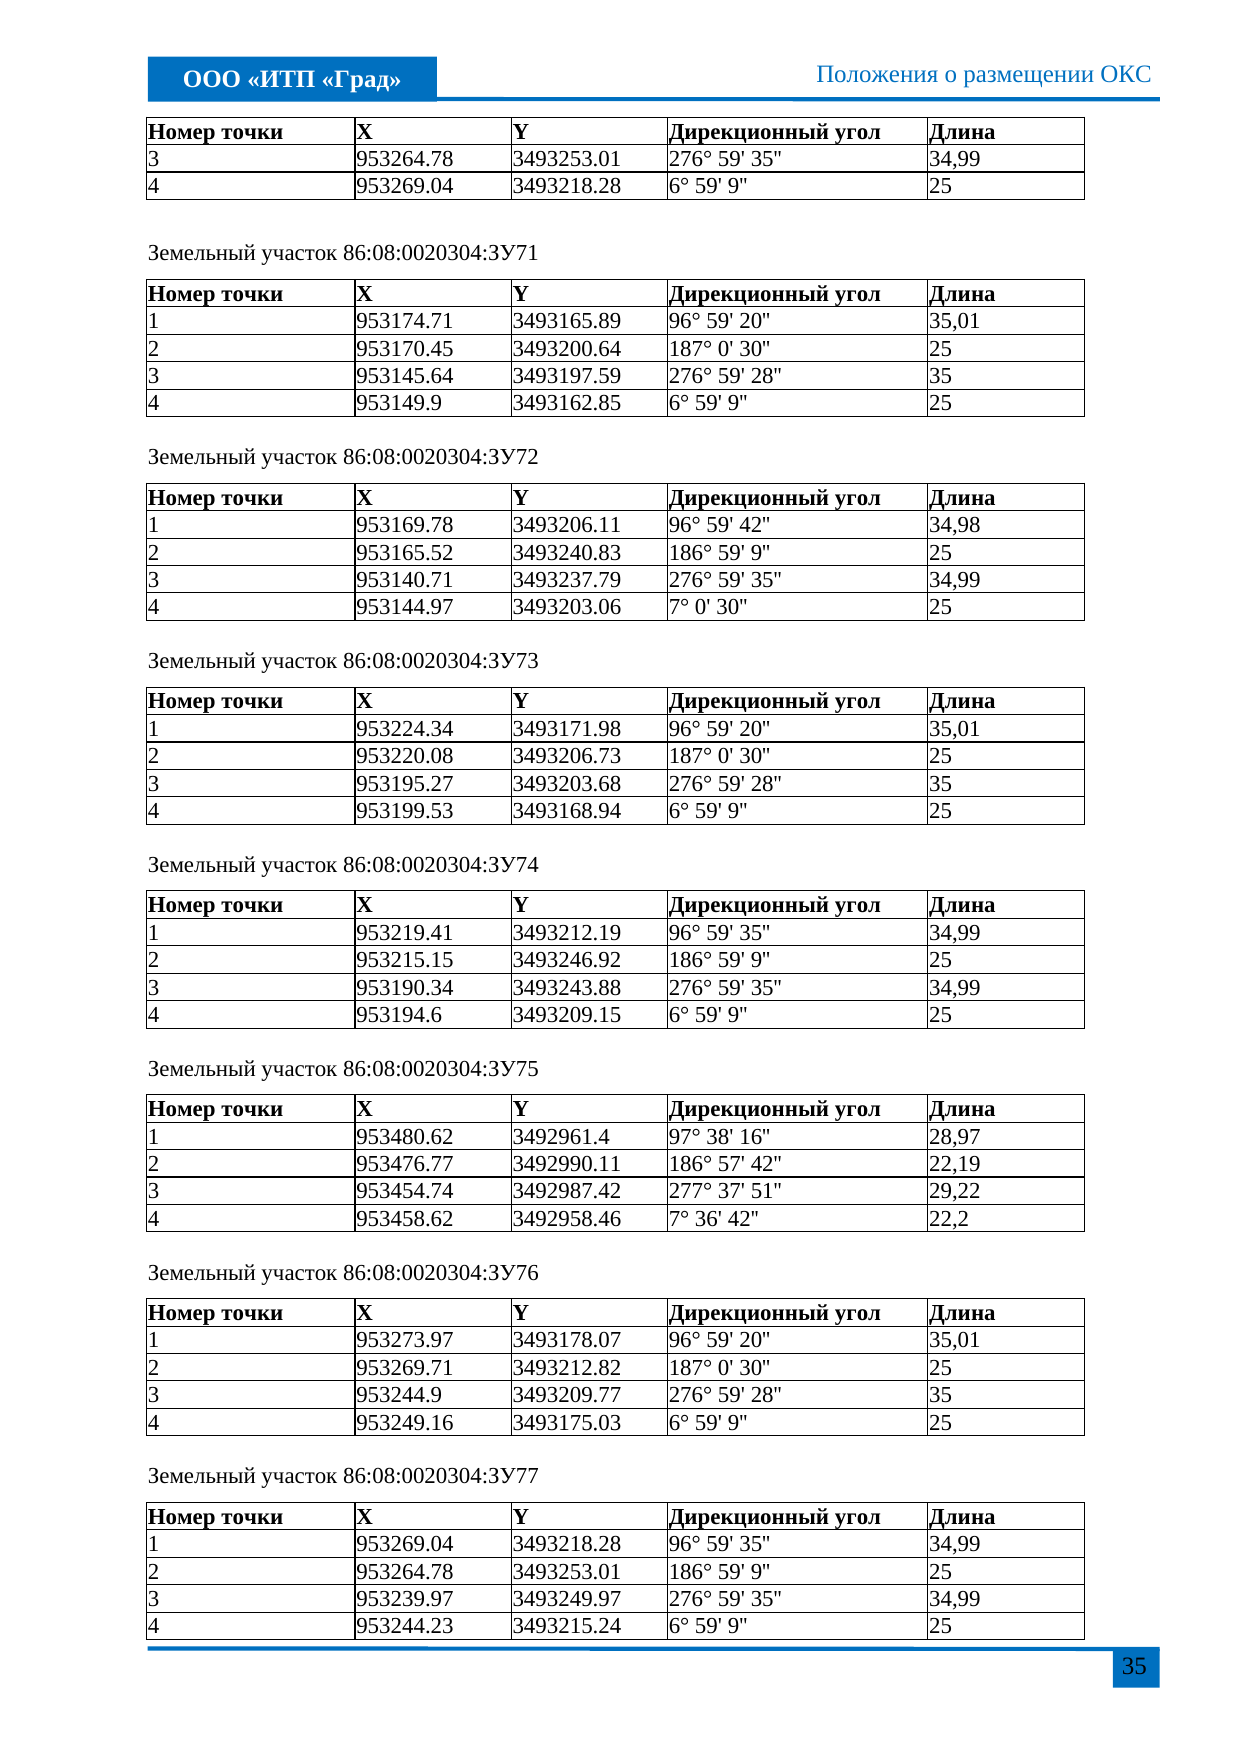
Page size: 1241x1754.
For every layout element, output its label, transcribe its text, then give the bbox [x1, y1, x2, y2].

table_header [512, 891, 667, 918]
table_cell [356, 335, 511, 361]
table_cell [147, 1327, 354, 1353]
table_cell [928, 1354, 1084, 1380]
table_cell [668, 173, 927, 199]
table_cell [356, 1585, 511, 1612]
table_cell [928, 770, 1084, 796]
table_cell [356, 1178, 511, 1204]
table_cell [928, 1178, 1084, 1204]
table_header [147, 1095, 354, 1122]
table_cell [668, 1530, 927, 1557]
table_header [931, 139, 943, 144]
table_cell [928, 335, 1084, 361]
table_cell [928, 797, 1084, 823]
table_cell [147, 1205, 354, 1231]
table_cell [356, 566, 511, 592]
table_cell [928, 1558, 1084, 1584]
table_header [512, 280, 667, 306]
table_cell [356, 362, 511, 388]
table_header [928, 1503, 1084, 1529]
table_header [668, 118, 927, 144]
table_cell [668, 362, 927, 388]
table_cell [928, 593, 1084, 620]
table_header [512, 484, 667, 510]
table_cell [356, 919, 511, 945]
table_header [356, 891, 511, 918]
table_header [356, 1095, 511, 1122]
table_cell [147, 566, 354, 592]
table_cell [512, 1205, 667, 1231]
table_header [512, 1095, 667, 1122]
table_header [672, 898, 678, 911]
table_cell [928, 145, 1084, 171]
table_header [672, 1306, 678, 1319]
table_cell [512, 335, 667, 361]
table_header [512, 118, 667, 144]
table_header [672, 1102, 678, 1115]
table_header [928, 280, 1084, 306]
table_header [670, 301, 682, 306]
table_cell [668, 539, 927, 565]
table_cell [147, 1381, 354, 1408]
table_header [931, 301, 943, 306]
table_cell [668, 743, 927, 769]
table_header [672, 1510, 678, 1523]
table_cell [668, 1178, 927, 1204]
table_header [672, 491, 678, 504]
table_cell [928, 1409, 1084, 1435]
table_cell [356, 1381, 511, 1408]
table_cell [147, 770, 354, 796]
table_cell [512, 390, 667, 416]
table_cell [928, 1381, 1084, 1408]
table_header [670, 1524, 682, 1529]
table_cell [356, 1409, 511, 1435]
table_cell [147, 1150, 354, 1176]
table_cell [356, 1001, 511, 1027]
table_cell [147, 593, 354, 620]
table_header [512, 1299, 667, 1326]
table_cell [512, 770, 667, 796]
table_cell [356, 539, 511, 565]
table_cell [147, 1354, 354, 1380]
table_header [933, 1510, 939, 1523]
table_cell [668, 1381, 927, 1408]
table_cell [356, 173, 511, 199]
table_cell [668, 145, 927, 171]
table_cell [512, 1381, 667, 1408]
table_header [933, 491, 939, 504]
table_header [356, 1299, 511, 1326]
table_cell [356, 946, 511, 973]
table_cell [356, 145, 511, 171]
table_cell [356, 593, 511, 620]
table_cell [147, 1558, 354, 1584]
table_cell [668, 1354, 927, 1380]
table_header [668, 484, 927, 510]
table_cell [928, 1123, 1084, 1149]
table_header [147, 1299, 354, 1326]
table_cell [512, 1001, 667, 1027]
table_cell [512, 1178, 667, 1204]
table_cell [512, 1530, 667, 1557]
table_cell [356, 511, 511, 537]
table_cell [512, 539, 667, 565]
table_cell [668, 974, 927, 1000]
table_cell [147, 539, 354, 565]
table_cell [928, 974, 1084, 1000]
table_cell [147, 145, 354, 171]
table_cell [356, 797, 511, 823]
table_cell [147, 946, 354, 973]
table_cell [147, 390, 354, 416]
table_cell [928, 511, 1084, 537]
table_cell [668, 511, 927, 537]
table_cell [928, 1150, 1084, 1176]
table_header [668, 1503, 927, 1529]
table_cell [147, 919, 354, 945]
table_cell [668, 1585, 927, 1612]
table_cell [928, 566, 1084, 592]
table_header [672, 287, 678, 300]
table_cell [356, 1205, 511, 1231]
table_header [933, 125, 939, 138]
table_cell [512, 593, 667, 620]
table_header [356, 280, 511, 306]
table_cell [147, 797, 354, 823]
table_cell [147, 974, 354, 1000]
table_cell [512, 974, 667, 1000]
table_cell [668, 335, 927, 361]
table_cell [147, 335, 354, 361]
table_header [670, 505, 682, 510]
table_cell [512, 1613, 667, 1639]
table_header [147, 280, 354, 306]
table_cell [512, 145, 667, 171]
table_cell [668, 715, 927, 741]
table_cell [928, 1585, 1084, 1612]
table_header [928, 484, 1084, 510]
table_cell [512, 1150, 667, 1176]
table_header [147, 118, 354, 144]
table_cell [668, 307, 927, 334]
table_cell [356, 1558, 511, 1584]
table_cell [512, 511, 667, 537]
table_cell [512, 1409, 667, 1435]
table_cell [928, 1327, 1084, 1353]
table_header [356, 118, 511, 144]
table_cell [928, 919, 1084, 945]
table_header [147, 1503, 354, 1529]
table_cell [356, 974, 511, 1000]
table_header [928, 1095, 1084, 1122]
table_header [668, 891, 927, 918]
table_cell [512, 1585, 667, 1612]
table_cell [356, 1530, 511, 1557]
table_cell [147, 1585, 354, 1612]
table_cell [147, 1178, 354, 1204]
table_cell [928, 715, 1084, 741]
text Земельный участок 86:08:0020304:ЗУ74 [148, 851, 1152, 877]
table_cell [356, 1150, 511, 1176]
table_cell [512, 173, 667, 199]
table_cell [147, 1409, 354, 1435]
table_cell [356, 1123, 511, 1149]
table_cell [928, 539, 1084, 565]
text Земельный участок 86:08:0020304:ЗУ71 [148, 239, 1152, 266]
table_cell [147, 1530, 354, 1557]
text Земельный участок 86:08:0020304:ЗУ75 [148, 1055, 1152, 1081]
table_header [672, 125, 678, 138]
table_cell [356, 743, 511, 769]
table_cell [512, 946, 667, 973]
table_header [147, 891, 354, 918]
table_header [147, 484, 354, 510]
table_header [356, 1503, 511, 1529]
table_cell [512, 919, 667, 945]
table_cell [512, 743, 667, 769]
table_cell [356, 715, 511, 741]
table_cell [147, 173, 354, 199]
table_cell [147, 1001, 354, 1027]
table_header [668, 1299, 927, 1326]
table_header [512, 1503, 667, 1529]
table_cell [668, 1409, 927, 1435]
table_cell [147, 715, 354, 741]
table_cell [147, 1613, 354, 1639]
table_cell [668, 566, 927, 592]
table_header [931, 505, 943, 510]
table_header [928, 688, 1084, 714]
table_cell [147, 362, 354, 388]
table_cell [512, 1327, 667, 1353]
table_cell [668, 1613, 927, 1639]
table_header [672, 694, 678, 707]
text Земельный участок 86:08:0020304:ЗУ73 [148, 647, 1152, 673]
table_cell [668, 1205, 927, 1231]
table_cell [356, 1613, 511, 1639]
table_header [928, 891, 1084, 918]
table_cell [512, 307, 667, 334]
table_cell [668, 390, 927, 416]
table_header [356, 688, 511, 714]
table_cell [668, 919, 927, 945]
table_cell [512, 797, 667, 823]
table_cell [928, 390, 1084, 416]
text Земельный участок 86:08:0020304:ЗУ77 [148, 1462, 1152, 1489]
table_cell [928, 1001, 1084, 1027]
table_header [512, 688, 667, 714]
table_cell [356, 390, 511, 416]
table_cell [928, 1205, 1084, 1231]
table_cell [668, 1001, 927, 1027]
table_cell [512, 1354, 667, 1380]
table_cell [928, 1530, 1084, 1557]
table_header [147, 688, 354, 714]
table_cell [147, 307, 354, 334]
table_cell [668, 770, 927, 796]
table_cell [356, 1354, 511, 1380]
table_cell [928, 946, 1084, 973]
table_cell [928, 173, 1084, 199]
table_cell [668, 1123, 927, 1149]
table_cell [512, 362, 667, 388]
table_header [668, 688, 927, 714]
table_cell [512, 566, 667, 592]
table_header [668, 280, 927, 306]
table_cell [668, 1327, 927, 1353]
text Земельный участок 86:08:0020304:ЗУ76 [148, 1259, 1152, 1285]
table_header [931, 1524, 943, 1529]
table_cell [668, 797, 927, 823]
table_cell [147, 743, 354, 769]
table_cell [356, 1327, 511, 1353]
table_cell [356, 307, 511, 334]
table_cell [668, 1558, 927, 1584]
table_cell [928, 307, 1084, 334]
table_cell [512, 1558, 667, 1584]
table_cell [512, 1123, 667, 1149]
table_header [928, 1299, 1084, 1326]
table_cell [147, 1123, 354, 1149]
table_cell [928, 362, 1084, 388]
text Земельный участок 86:08:0020304:ЗУ72 [148, 443, 1152, 469]
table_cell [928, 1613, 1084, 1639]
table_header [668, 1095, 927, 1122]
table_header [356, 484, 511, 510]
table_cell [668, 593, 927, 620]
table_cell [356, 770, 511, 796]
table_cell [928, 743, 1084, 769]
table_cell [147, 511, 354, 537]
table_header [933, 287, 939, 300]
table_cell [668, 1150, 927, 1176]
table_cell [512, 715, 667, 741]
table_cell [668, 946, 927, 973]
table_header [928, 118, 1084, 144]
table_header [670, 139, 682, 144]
